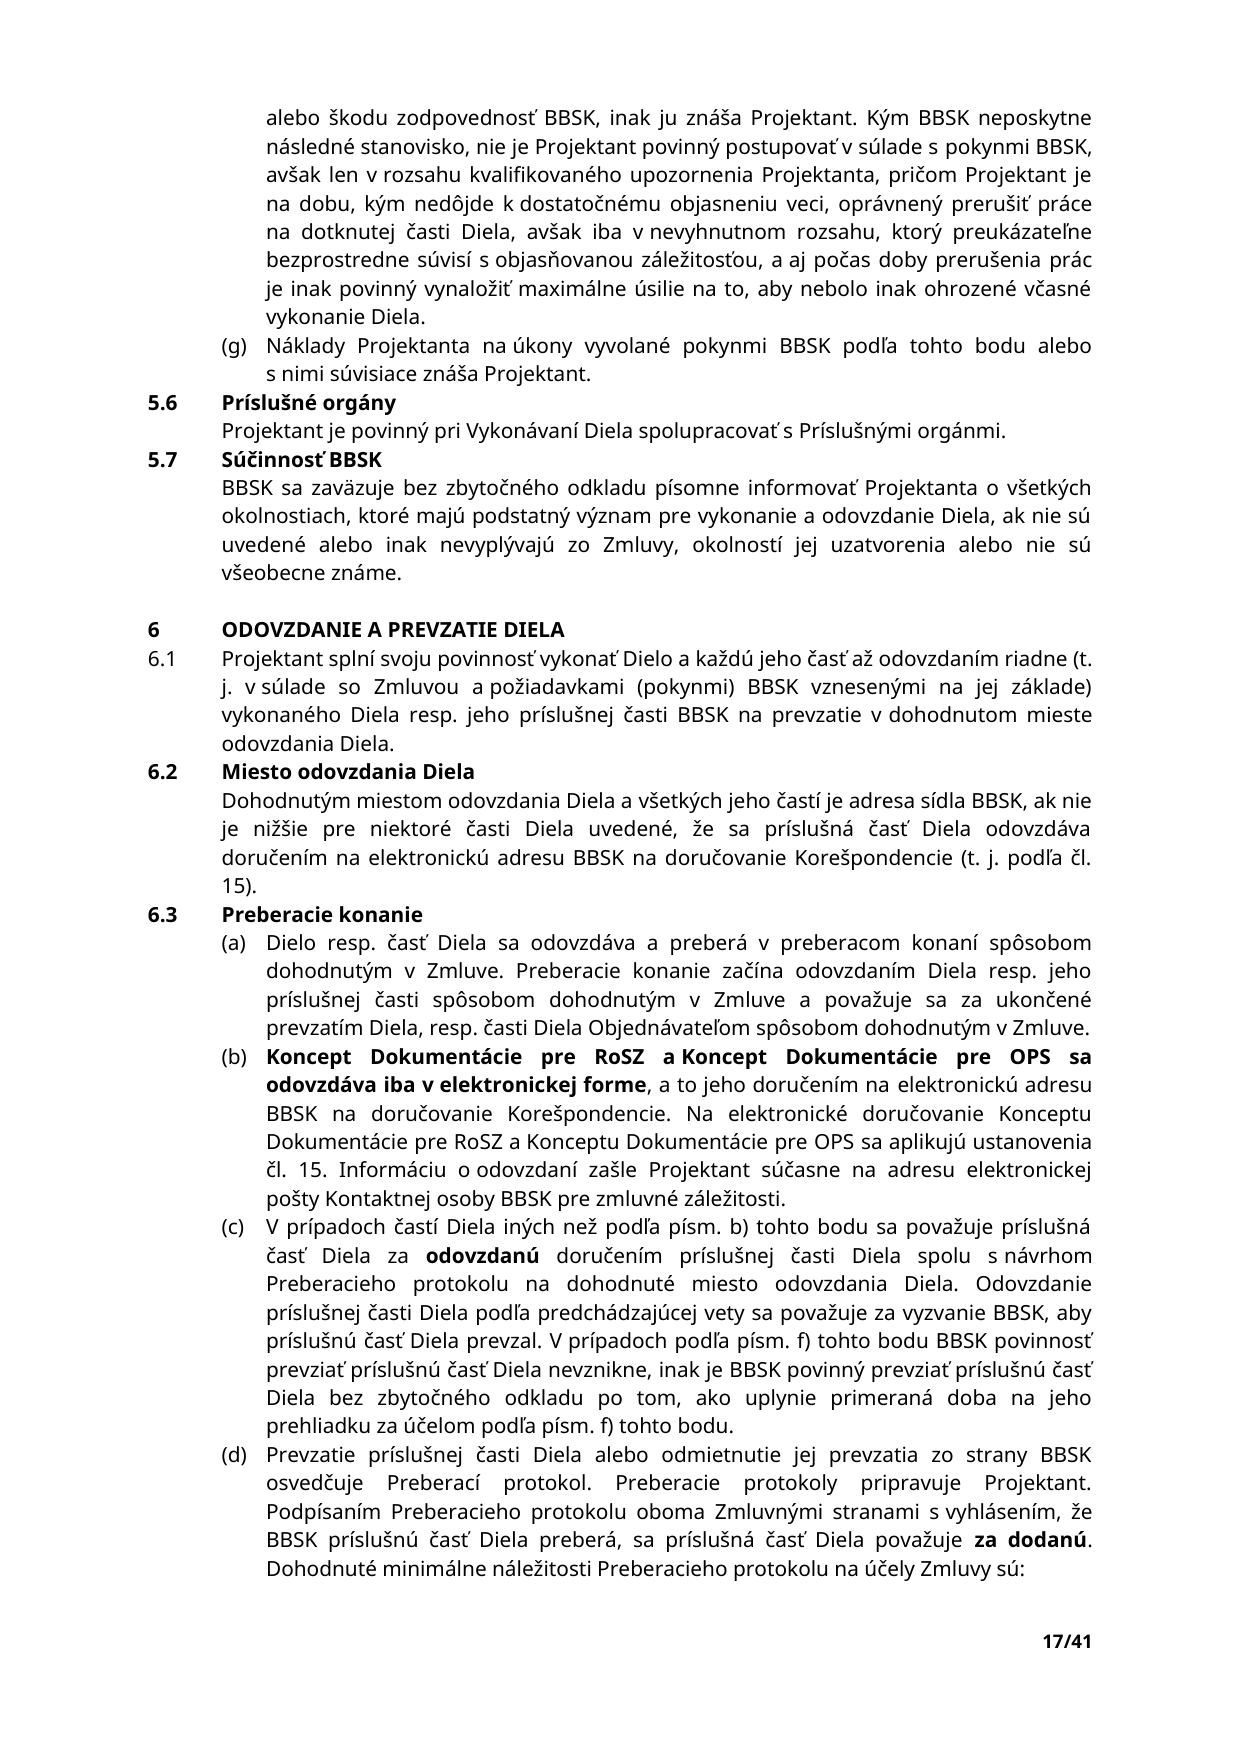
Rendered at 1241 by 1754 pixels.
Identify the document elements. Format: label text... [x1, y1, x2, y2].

text 6.1 Projektant splní svoju povinnosť vykonať Dielo a každú jeho časť až odovzdaním riadne (t. j. v súlade so Zmluvou a požiadavkami (pokynmi) BBSK vznesenými na jej základe) vykonaného Diela resp. jeho príslušnej časti BBSK na prevzatie v dohodnutom mieste odovzdania Diela. [148, 644, 1093, 757]
text (d) Prevzatie príslušnej časti Diela alebo odmietnutie jej prevzatia zo strany BBSK osvedčuje Preberací protokol. Preberacie protokoly pripravuje Projektant. Podpísaním Preberacieho protokolu oboma Zmluvnými stranami s vyhlásením, že BBSK príslušnú časť Diela preberá, sa príslušná časť Diela považuje za dodanú. Dohodnuté minimálne náležitosti Preberacieho protokolu na účely Zmluvy sú: [221, 1440, 1093, 1582]
text 6.3 Preberacie konanie [148, 900, 1093, 928]
text Dohodnutým miestom odovzdania Diela a všetkých jeho častí je adresa sídla BBSK, ak nie je nižšie pre niektoré časti Diela uvedené, že sa príslušná časť Diela odovzdáva doručením na elektronickú adresu BBSK na doručovanie Korešpondencie (t. j. podľa čl. 15). [221, 786, 1093, 900]
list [221, 103, 1093, 331]
text (b) Koncept Dokumentácie pre RoSZ a Koncept Dokumentácie pre OPS sa odovzdáva iba v elektronickej forme, a to jeho doručením na elektronickú adresu BBSK na doručovanie Korešpondencie. Na elektronické doručovanie Konceptu Dokumentácie pre RoSZ a Konceptu Dokumentácie pre OPS sa aplikujú ustanovenia čl. 15. Informáciu o odovzdaní zašle Projektant súčasne na adresu elektronickej pošty Kontaktnej osoby BBSK pre zmluvné záležitosti. [221, 1042, 1093, 1212]
text 6 ODOVZDANIE A PREVZATIE DIELA [148, 615, 1093, 644]
text BBSK sa zaväzuje bez zbytočného odkladu písomne informovať Projektanta o všetkých okolnostiach, ktoré majú podstatný význam pre vykonanie a odovzdanie Diela, ak nie sú uvedené alebo inak nevyplývajú zo Zmluvy, okolností jej uzatvorenia alebo nie sú všeobecne známe. [221, 473, 1093, 587]
text 5.6 Príslušné orgány [148, 388, 1093, 416]
text 5.7 Súčinnosť BBSK [148, 445, 1093, 473]
text (c) V prípadoch častí Diela iných než podľa písm. b) tohto bodu sa považuje príslušná časť Diela za odovzdanú doručením príslušnej časti Diela spolu s návrhom Preberacieho protokolu na dohodnuté miesto odovzdania Diela. Odovzdanie príslušnej časti Diela podľa predchádzajúcej vety sa považuje za vyzvanie BBSK, aby príslušnú časť Diela prevzal. V prípadoch podľa písm. f) tohto bodu BBSK povinnosť prevziať príslušnú časť Diela nevznikne, inak je BBSK povinný prevziať príslušnú časť Diela bez zbytočného odkladu po tom, ako uplynie primeraná doba na jeho prehliadku za účelom podľa písm. f) tohto bodu. [221, 1212, 1093, 1440]
text (g) Náklady Projektanta na úkony vyvolané pokynmi BBSK podľa tohto bodu alebo s nimi súvisiace znáša Projektant. [221, 331, 1093, 388]
text 6.2 Miesto odovzdania Diela [148, 757, 1093, 786]
text (a) Dielo resp. časť Diela sa odovzdáva a preberá v preberacom konaní spôsobom dohodnutým v Zmluve. Preberacie konanie začína odovzdaním Diela resp. jeho príslušnej časti spôsobom dohodnutým v Zmluve a považuje sa za ukončené prevzatím Diela, resp. časti Diela Objednávateľom spôsobom dohodnutým v Zmluve. [221, 928, 1093, 1042]
text Projektant je povinný pri Vykonávaní Diela spolupracovať s Príslušnými orgánmi. [148, 416, 1093, 445]
